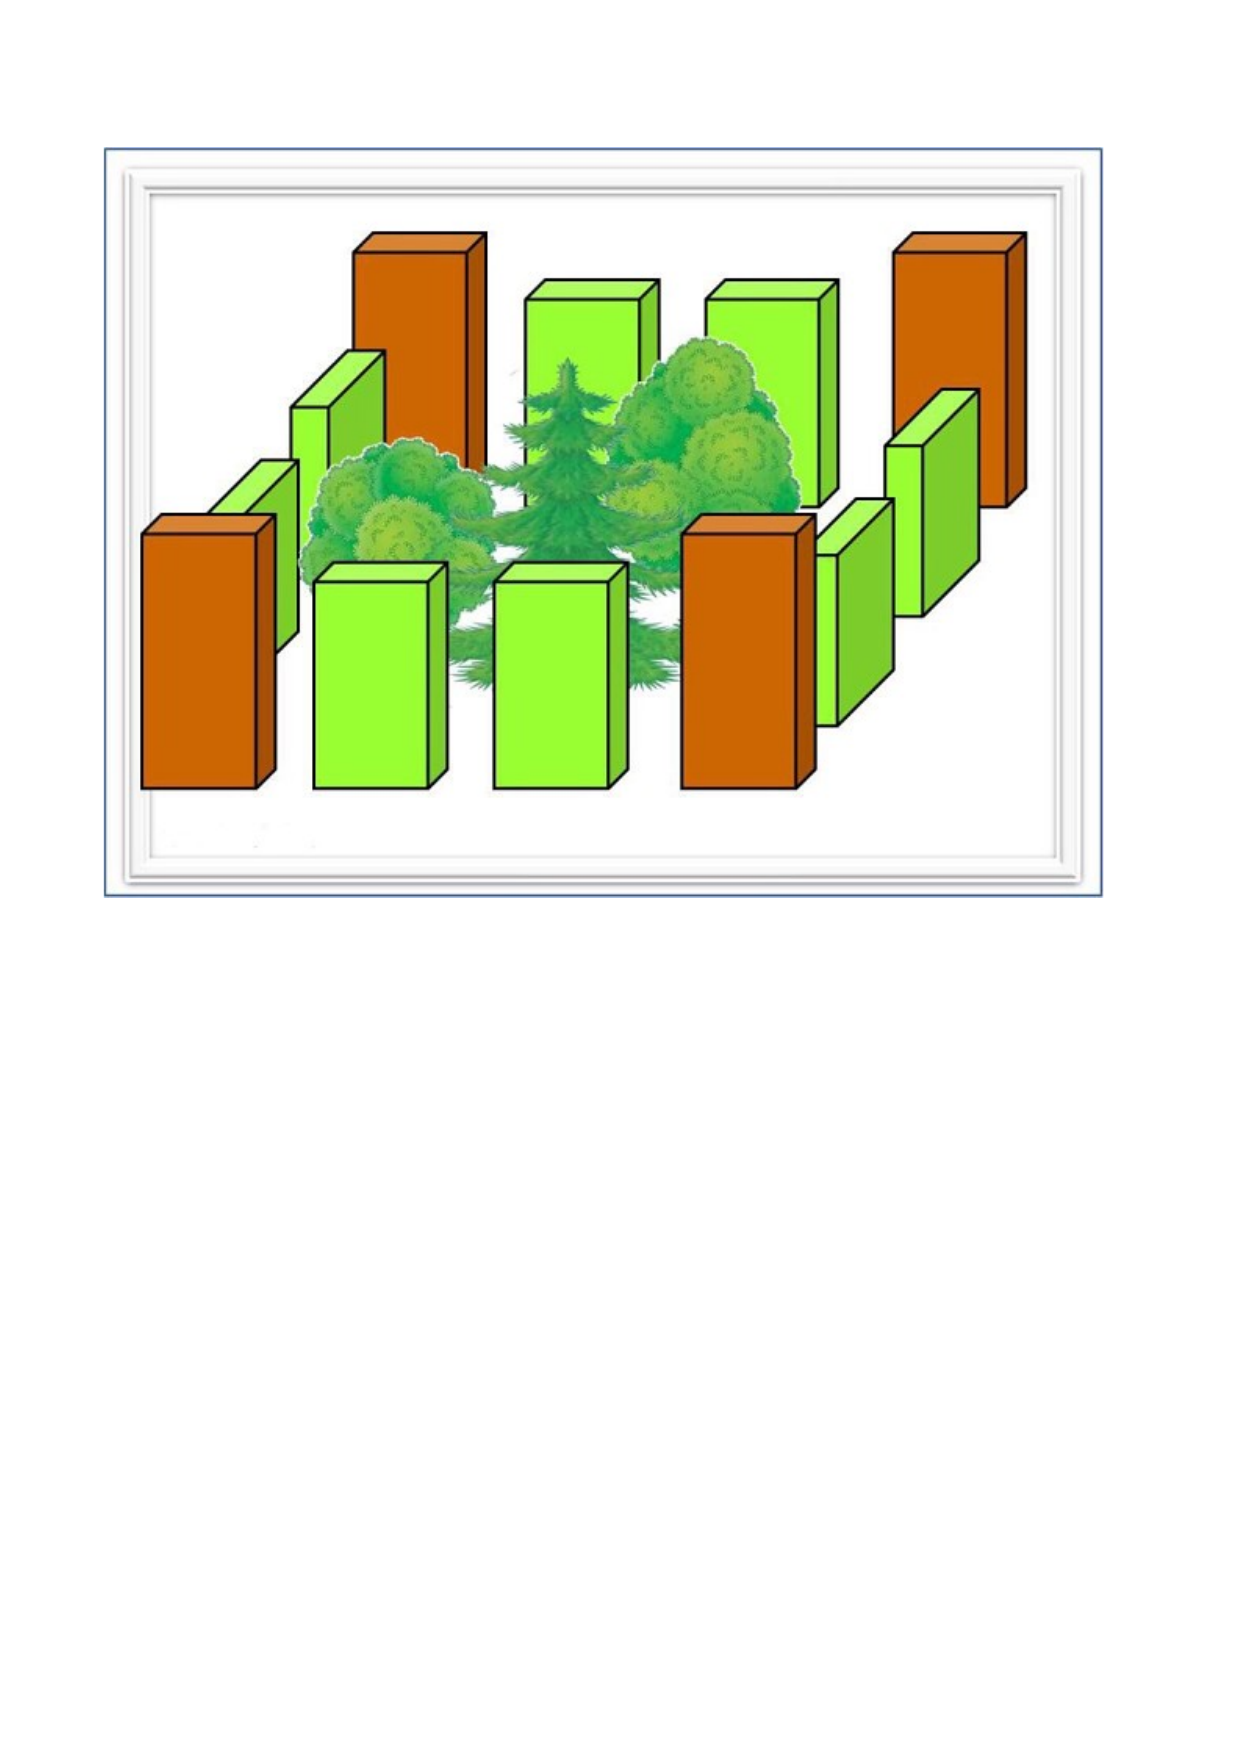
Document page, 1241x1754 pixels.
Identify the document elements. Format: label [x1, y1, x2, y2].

picture [103, 147, 1104, 898]
